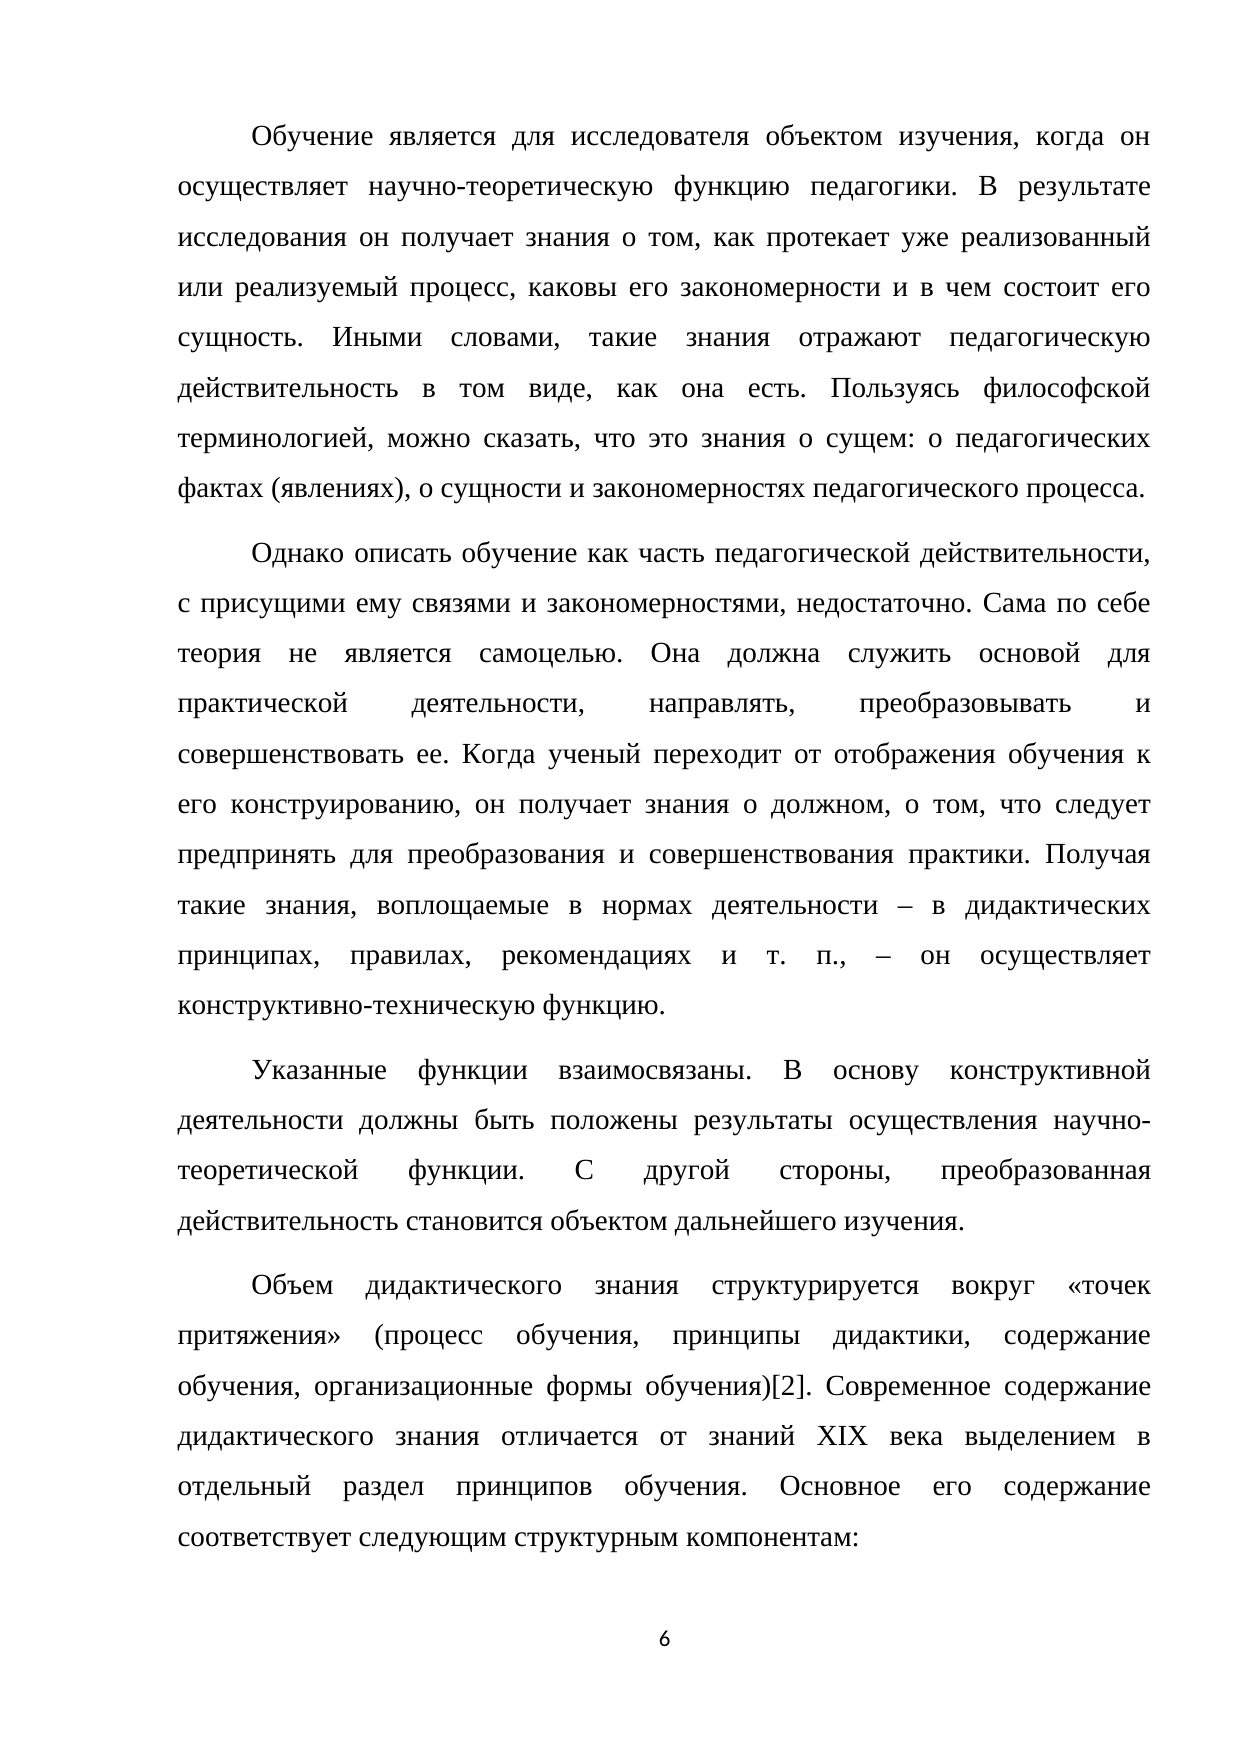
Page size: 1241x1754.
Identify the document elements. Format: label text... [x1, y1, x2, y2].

text Объем дидактического знания структурируется вокруг «точек притяжения» (процесс обучения, принципы дидактики, содержание обучения, организационные формы обучения)[2]. Современное содержание дидактического знания отличается от знаний XIX века выделением в отдельный раздел принципов обучения. Основное его содержание соответствует следующим структурным компонентам: [177, 1267, 1152, 1552]
text Однако описать обучение как часть педагогической действительности, с присущими ему связями и закономерностями, недостаточно. Сама по себе теория не является самоцелью. Она должна служить основой для практической деятельности, направлять, преобразовывать и совершенствовать ее. Когда ученый переходит от отображения обучения к его конструированию, он получает знания о должном, о том, что следует предпринять для преобразования и совершенствования практики. Получая такие знания, воплощаемые в нормах деятельности – в дидактических принципах, правилах, рекомендациях и т. п., – он осуществляет конструктивно-техническую функцию. [177, 535, 1152, 1021]
text Обучение является для исследователя объектом изучения, когда он осуществляет научно-теоретическую функцию педагогики. В результате исследования он получает знания о том, как протекает уже реализованный или реализуемый процесс, каковы его закономерности и в чем состоит его сущность. Иными словами, такие знания отражают педагогическую действительность в том виде, как она есть. Пользуясь философской терминологией, можно сказать, что это знания о сущем: о педагогических фактах (явлениях), о сущности и закономерностях педагогического процесса. [177, 118, 1152, 504]
text Указанные функции взаимосвязаны. В основу конструктивной деятельности должны быть положены результаты осуществления научно-теоретической функции. С другой стороны, преобразованная действительность становится объектом дальнейшего изучения. [177, 1052, 1152, 1236]
